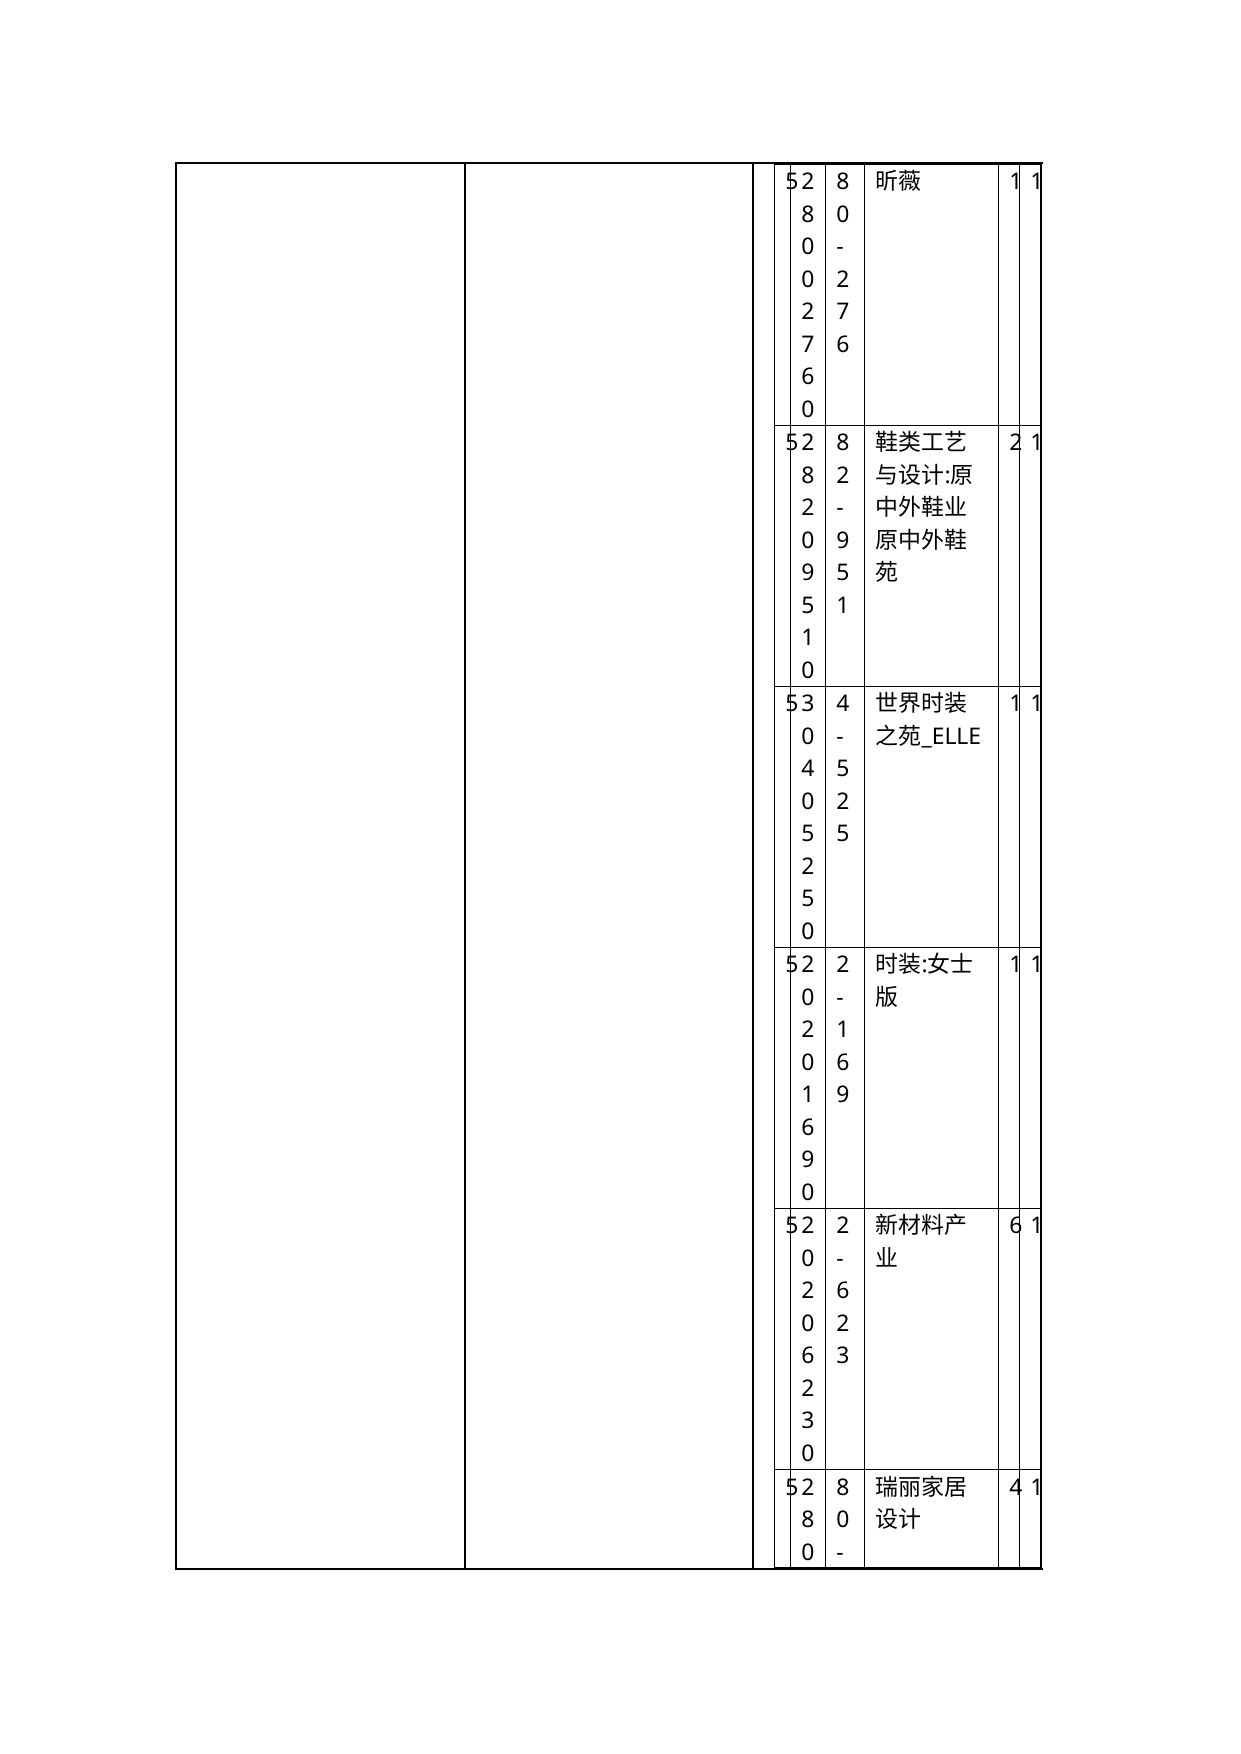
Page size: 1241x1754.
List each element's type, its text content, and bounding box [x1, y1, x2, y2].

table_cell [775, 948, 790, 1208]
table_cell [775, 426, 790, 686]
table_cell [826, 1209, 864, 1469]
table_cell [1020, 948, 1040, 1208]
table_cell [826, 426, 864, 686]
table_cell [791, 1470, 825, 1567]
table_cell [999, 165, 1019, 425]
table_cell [754, 164, 774, 1568]
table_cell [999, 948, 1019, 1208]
table_cell 1 [466, 164, 752, 1568]
table_cell [177, 164, 464, 1568]
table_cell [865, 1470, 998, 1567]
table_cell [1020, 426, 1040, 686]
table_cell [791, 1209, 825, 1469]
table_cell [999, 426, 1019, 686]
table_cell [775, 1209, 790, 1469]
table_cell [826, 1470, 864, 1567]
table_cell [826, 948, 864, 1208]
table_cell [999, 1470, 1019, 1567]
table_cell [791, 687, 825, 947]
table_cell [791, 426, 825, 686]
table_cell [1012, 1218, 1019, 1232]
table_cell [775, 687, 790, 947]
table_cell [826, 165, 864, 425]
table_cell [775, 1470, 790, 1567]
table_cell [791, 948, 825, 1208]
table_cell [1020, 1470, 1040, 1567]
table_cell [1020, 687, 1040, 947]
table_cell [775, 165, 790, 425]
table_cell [865, 1209, 998, 1469]
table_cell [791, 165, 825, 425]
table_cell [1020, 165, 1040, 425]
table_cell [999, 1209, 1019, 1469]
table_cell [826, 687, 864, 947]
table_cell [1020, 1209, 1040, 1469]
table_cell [865, 165, 998, 425]
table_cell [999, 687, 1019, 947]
